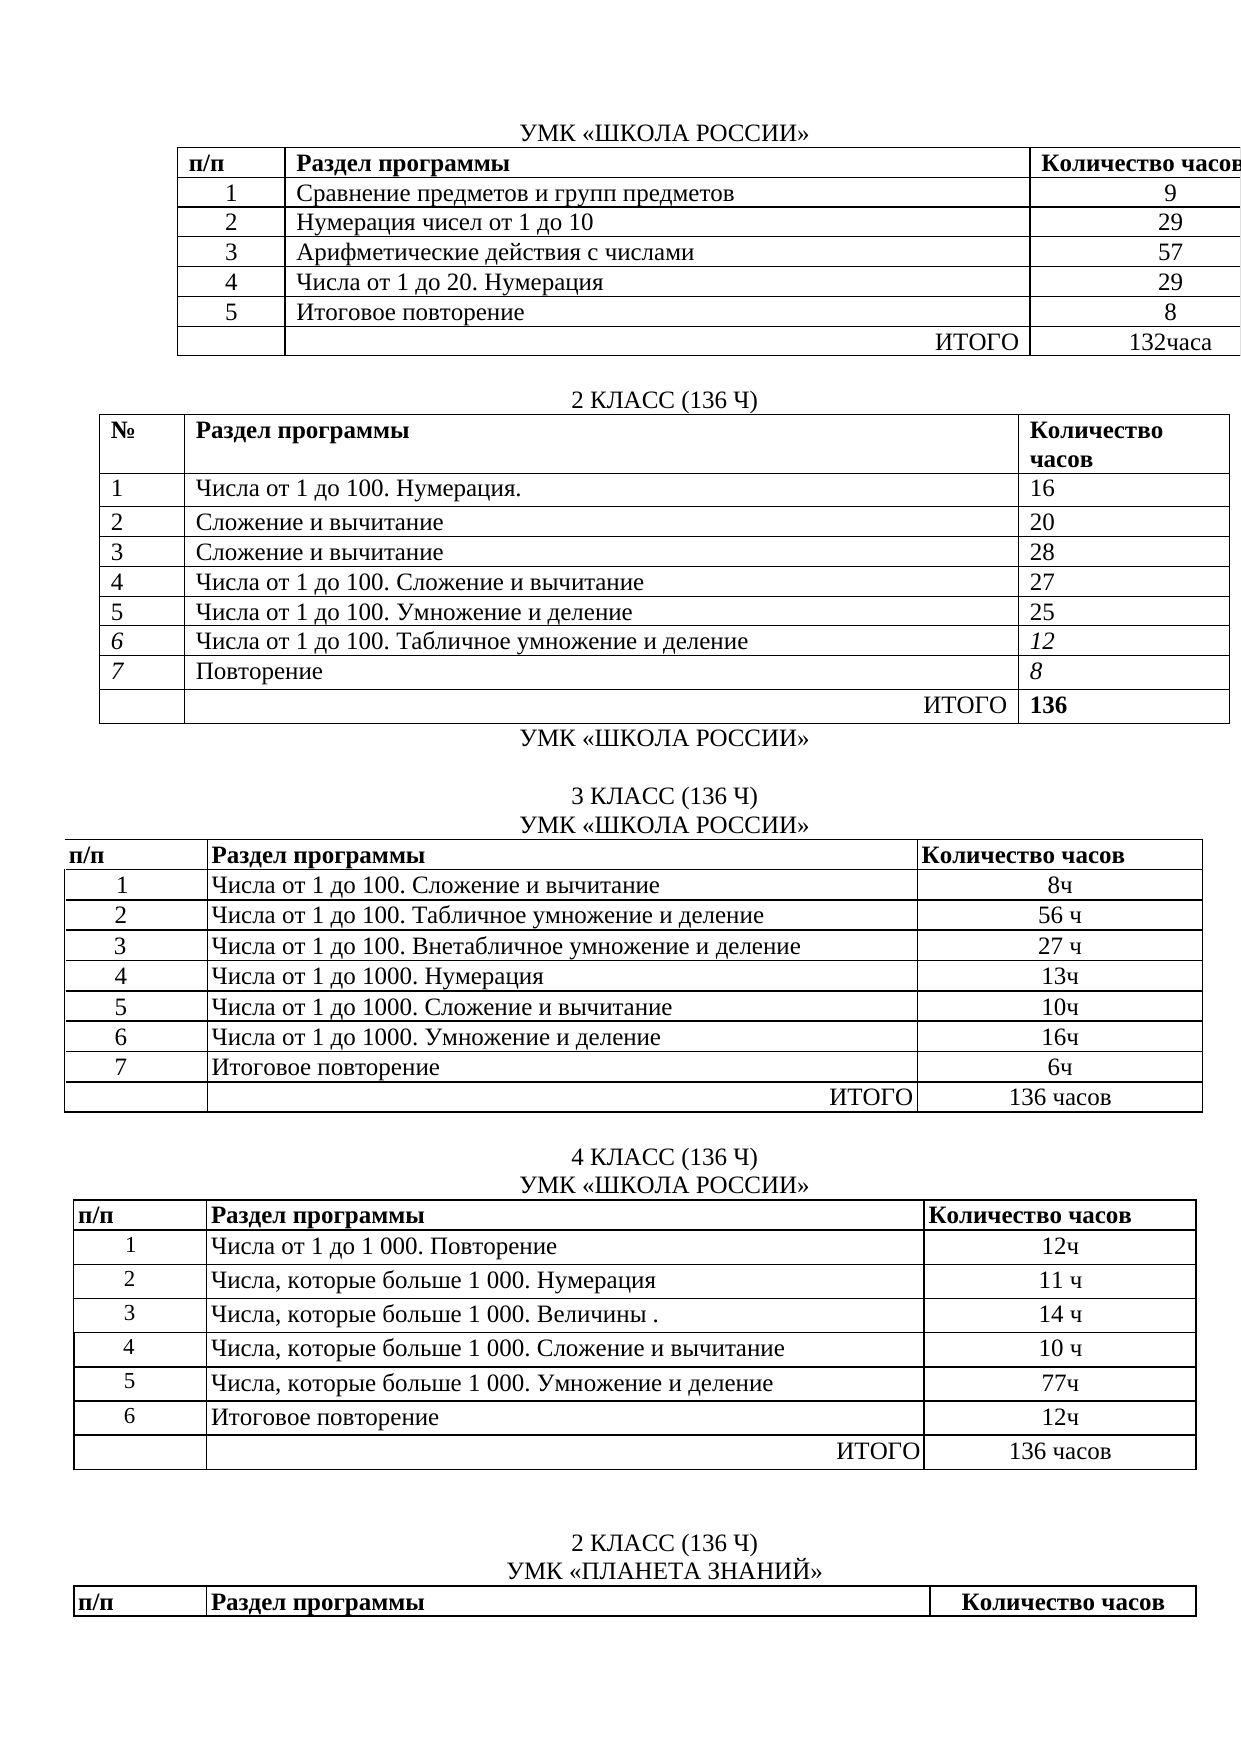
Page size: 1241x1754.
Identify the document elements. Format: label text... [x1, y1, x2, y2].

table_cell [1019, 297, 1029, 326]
table_cell 29 [1031, 208, 1240, 236]
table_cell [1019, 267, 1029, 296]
table_cell Итоговое повторение [208, 1052, 917, 1081]
table_cell Арифметические действия с числами [286, 237, 1029, 266]
table_cell 25 [1019, 597, 1229, 625]
table_cell ИТОГО [185, 690, 1018, 722]
table_cell Нумерация чисел от 1 до 10 [286, 208, 1029, 236]
text 2 КЛАСС (136 Ч) [177, 385, 1152, 414]
table_cell Числа от 1 до 100. Сложение и вычитание [185, 567, 1018, 596]
table_cell 6 [75, 1402, 206, 1434]
table_cell 20 [1019, 507, 1229, 536]
table_cell 77ч [925, 1368, 1195, 1400]
table_cell 6 [65, 1021, 207, 1051]
table_cell Сравнение предметов и групп предметов [286, 178, 1029, 206]
text 3 КЛАСС (136 Ч) [177, 781, 1152, 810]
table_header Раздел программы [208, 840, 917, 869]
table_cell 4 [178, 267, 284, 296]
table_cell Числа от 1 до 100. Табличное умножение и деление [208, 901, 917, 929]
table_cell Числа, которые больше 1 000. Величины . [207, 1299, 923, 1332]
table_cell Сложение и вычитание [185, 507, 1018, 536]
table_cell 3 [178, 237, 284, 266]
table_cell ИТОГО [207, 1436, 923, 1468]
table_cell 16 [1019, 474, 1229, 506]
table_cell 8 [1031, 297, 1240, 326]
table_cell 3 [65, 930, 207, 960]
table_header № [100, 415, 184, 472]
table_cell 7 [65, 1052, 207, 1081]
table_header Раздел программы [207, 1201, 923, 1229]
table_cell 10 ч [925, 1333, 1195, 1366]
table_cell 2 [100, 507, 184, 536]
table_header п/п [178, 148, 284, 177]
table_cell 5 [65, 991, 207, 1020]
table_cell 1 [100, 474, 184, 506]
table_cell 1 [65, 870, 207, 899]
table_cell 56 ч [918, 901, 1202, 929]
table_cell ИТОГО [208, 1083, 917, 1111]
table_cell 12ч [925, 1402, 1195, 1434]
table_cell 3 [100, 537, 184, 566]
text УМК «ШКОЛА РОССИИ» [177, 724, 1152, 752]
table_cell 12ч [925, 1231, 1195, 1263]
text УМК «ПЛАНЕТА ЗНАНИЙ» [177, 1556, 1152, 1585]
table_cell 8 [1019, 656, 1229, 689]
table_header Количество часов [918, 840, 1202, 869]
table_cell 6 [100, 626, 184, 655]
table_cell Числа от 1 до 1 000. Повторение [207, 1231, 923, 1263]
table_cell 3 [74, 1299, 206, 1332]
table_cell 6ч [918, 1052, 1202, 1081]
table_cell 29 [1031, 267, 1240, 296]
table_cell Числа, которые больше 1 000. Сложение и вычитание [207, 1333, 923, 1366]
table_cell Повторение [185, 656, 1018, 689]
table_header п/п [75, 1587, 206, 1615]
table_cell 136 часов [925, 1436, 1195, 1468]
table_cell 2 [74, 1265, 206, 1298]
table_cell 4 [75, 1333, 206, 1366]
table_cell Числа от 1 до 100. Умножение и деление [185, 597, 1018, 625]
table_cell 132часа [1031, 327, 1240, 355]
table_cell 4 [100, 567, 184, 596]
table_header Раздел программы [185, 415, 1018, 472]
table_header п/п [74, 1201, 206, 1229]
table_cell Числа от 1 до 1000. Умножение и деление [208, 1022, 917, 1051]
table_cell Итоговое повторение [207, 1402, 923, 1434]
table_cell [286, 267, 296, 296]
table_cell 57 [1031, 237, 1240, 266]
table_cell Числа от 1 до 100. Внетабличное умножение и деление [208, 931, 917, 960]
table_cell 13ч [918, 961, 1202, 990]
text 4 КЛАСС (136 Ч) [177, 1142, 1152, 1170]
table_header п/п [65, 840, 207, 869]
table_header Раздел программы [207, 1587, 929, 1615]
table_cell 5 [100, 597, 184, 625]
table_cell 5 [178, 297, 284, 326]
table_cell Числа, которые больше 1 000. Нумерация [207, 1265, 923, 1298]
table_cell 28 [1019, 537, 1229, 566]
table_cell 27 [1019, 567, 1229, 596]
table_cell Сложение и вычитание [185, 537, 1018, 566]
table_cell 2 [65, 900, 207, 929]
table_cell 7 [100, 656, 184, 689]
table_header Количество часов [1031, 148, 1240, 177]
table_cell 11 ч [925, 1265, 1195, 1298]
table_cell Числа от 1 до 100. Табличное умножение и деление [185, 626, 1018, 655]
table_cell Числа от 1 до 1000. Сложение и вычитание [208, 992, 917, 1020]
table_header Раздел программы [286, 148, 1029, 177]
text УМК «ШКОЛА РОССИИ» [177, 1170, 1152, 1199]
table_header Количество часов [1019, 415, 1229, 472]
table_cell 16ч [918, 1022, 1202, 1051]
table_cell [178, 327, 284, 355]
table_cell 12 [1019, 626, 1229, 655]
table_cell 5 [75, 1368, 206, 1400]
table_cell Числа от 1 до 1000. Нумерация [208, 961, 917, 990]
table_cell 2 [178, 208, 284, 236]
table_cell 9 [1031, 178, 1240, 206]
table_cell Числа от 1 до 100. Сложение и вычитание [208, 870, 917, 899]
table_header Количество часов [931, 1587, 1195, 1615]
text УМК «ШКОЛА РОССИИ» [177, 118, 1152, 147]
table_cell 8ч [918, 870, 1202, 899]
text УМК «ШКОЛА РОССИИ» [177, 810, 1152, 838]
table_cell [65, 1082, 207, 1111]
table_cell 27 ч [918, 931, 1202, 960]
table_cell 136 [1019, 690, 1229, 722]
text 2 КЛАСС (136 Ч) [177, 1528, 1152, 1556]
table_cell 1 [178, 178, 284, 206]
table_cell 1 [74, 1231, 206, 1263]
table_header Количество часов [925, 1201, 1195, 1229]
table_cell 14 ч [925, 1299, 1195, 1332]
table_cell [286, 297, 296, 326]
table_cell [75, 1436, 206, 1468]
table_cell Числа, которые больше 1 000. Умножение и деление [207, 1368, 923, 1400]
table_cell Числа от 1 до 100. Нумерация. [185, 474, 1018, 506]
table_cell 136 часов [918, 1083, 1202, 1111]
table_cell 10ч [918, 992, 1202, 1020]
table_cell 4 [65, 961, 207, 990]
table_cell [100, 690, 184, 722]
